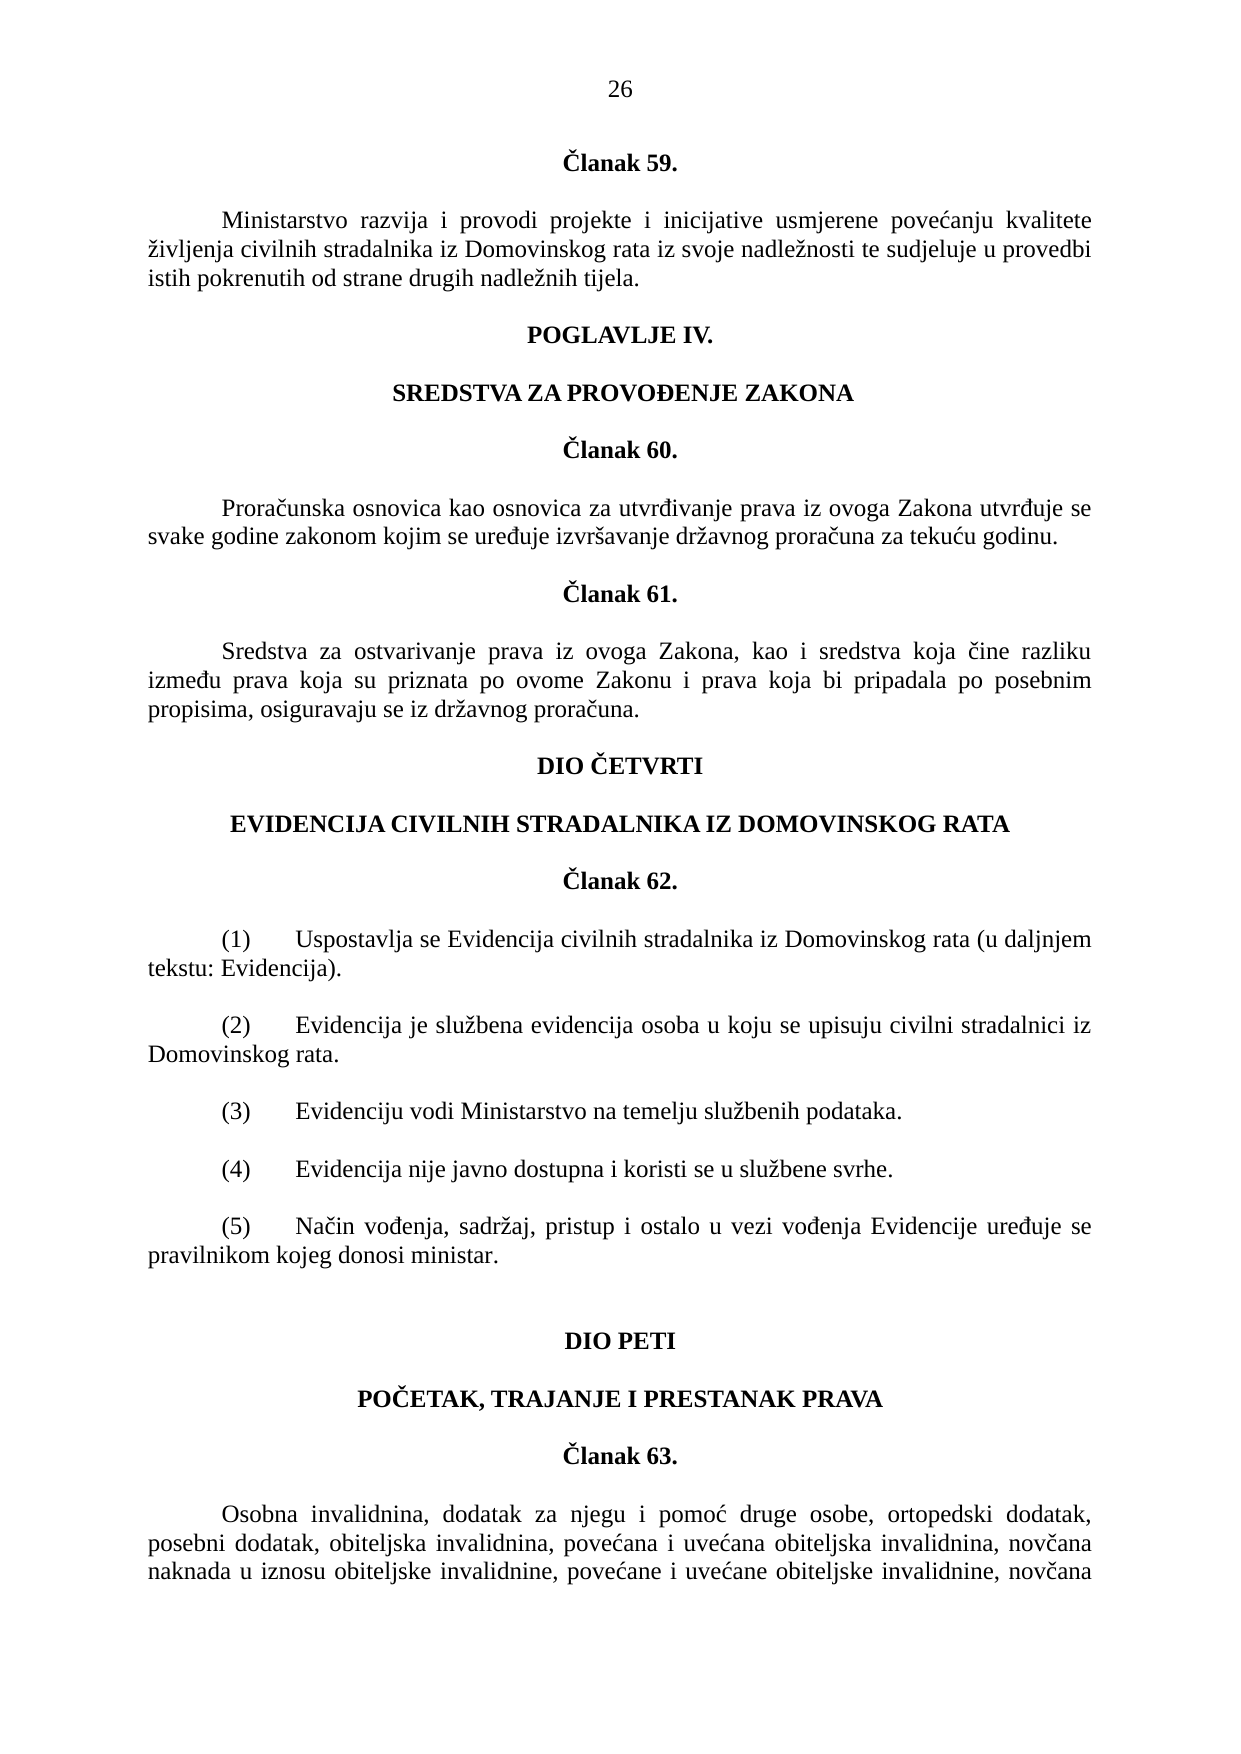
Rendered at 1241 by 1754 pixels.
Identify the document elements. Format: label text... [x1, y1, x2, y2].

text Članak 59. [148, 148, 1093, 176]
text (2) Evidencija je službena evidencija osoba u koju se upisuju civilni stradalnici iz Domovinskog rata. [148, 1010, 1093, 1068]
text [148, 1499, 1093, 1585]
text (4) Evidencija nije javno dostupna i koristi se u službene svrhe. [148, 1154, 1093, 1183]
text (5) Način vođenja, sadržaj, pristup i ostalo u vezi vođenja Evidencije uređuje se pravilnikom kojeg donosi ministar. [148, 1211, 1093, 1269]
text Ministarstvo razvija i provodi projekte i inicijative usmjerene povećanju kvalitete življenja civilnih stradalnika iz Domovinskog rata iz svoje nadležnosti te sudjeluje u provedbi istih pokrenutih od strane drugih nadležnih tijela. [148, 205, 1093, 291]
text SREDSTVA ZA PROVOĐENJE ZAKONA [148, 378, 1093, 406]
text Članak 62. [148, 866, 1093, 895]
text Članak 60. [148, 435, 1093, 464]
text POČETAK, TRAJANJE I PRESTANAK PRAVA [148, 1384, 1093, 1413]
text DIO ČETVRTI [148, 751, 1093, 780]
text Članak 61. [148, 579, 1093, 608]
text (1) Uspostavlja se Evidencija civilnih stradalnika iz Domovinskog rata (u daljnjem tekstu: Evidencija). [148, 924, 1093, 981]
text DIO PETI [148, 1326, 1093, 1355]
text EVIDENCIJA CIVILNIH STRADALNIKA IZ DOMOVINSKOG RATA [148, 809, 1093, 838]
text Proračunska osnovica kao osnovica za utvrđivanje prava iz ovoga Zakona utvrđuje se svake godine zakonom kojim se uređuje izvršavanje državnog proračuna za tekuću godinu. [148, 493, 1093, 550]
text Članak 63. [148, 1441, 1093, 1470]
text (3) Evidenciju vodi Ministarstvo na temelju službenih podataka. [148, 1096, 1093, 1125]
text POGLAVLJE IV. [148, 320, 1093, 349]
text Sredstva za ostvarivanje prava iz ovoga Zakona, kao i sredstva koja čine razliku između prava koja su priznata po ovome Zakonu i prava koja bi pripadala po posebnim propisima, osiguravaju se iz državnog proračuna. [148, 636, 1093, 723]
